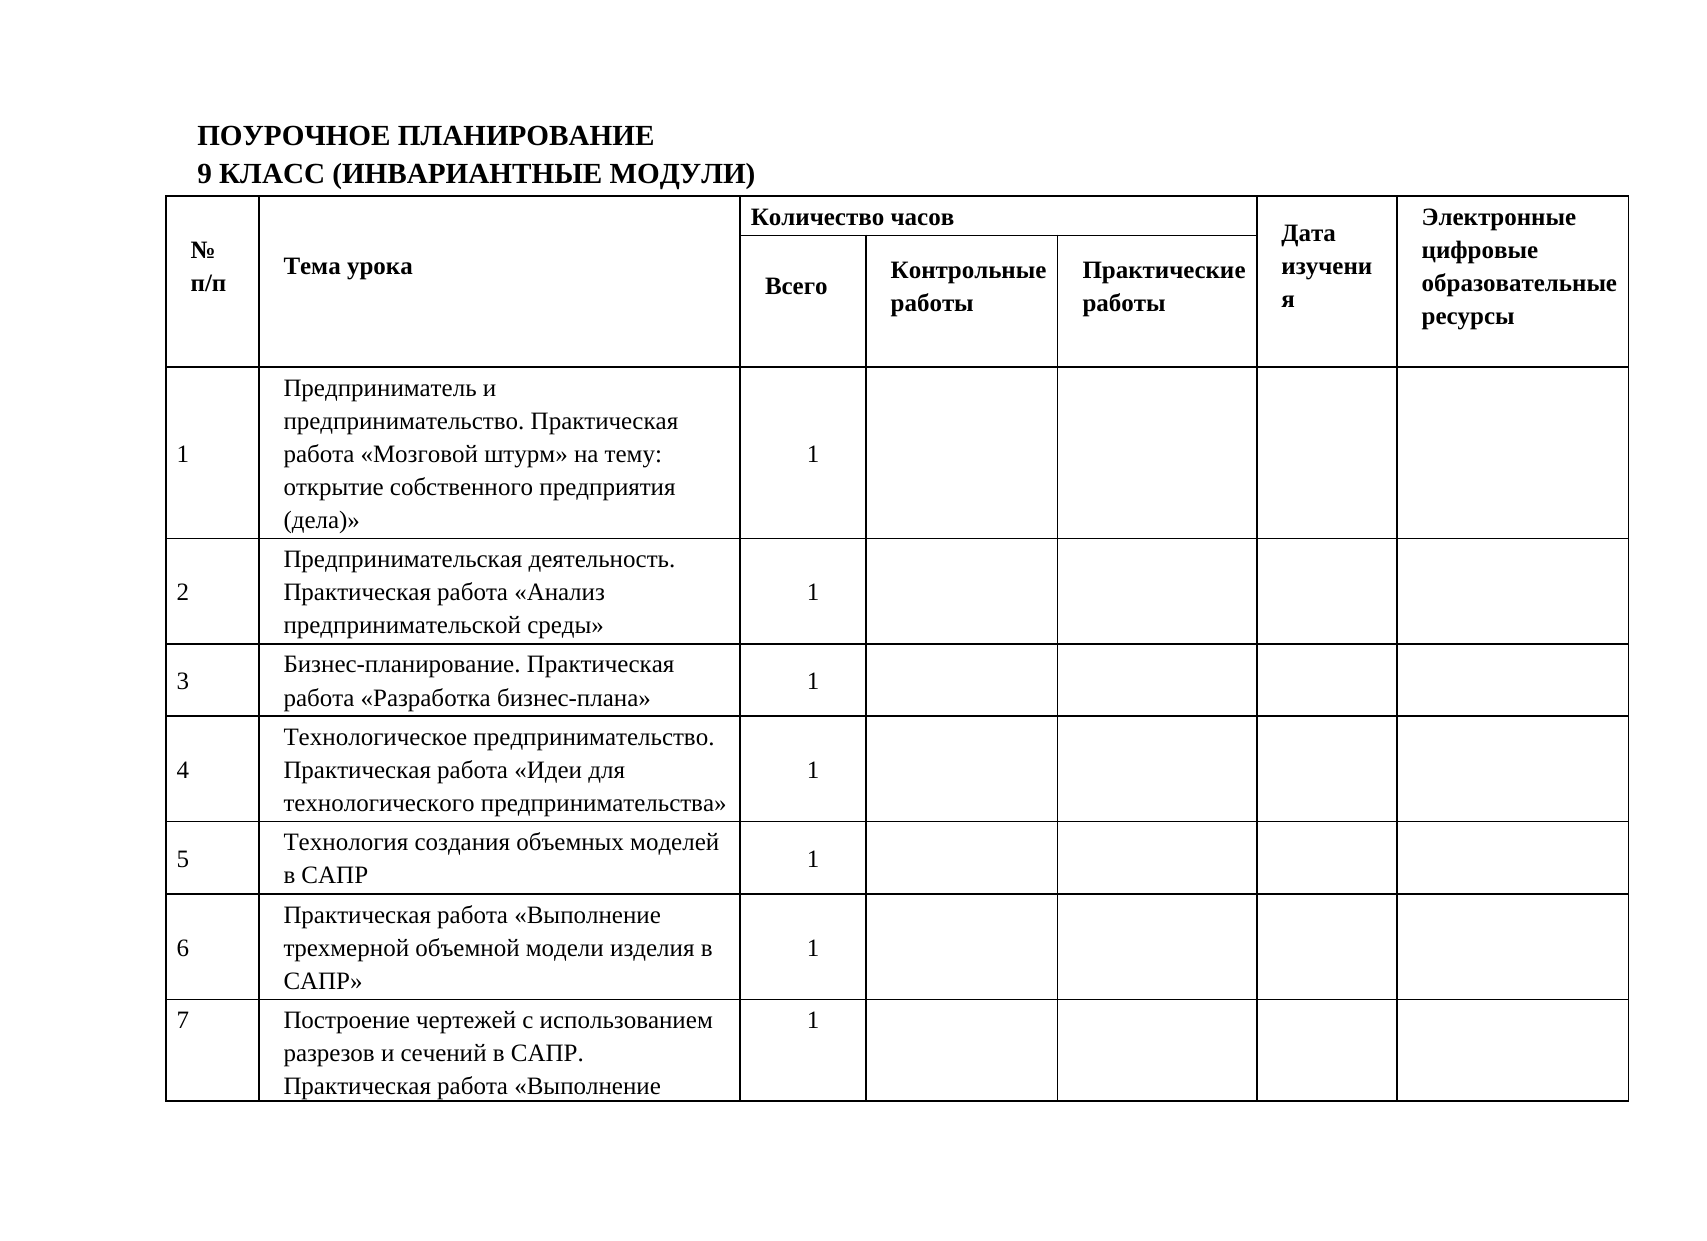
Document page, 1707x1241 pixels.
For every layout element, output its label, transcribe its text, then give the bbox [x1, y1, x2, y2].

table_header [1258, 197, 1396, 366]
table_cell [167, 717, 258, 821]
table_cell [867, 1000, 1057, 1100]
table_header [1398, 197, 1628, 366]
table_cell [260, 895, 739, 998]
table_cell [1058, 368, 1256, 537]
text 9 КЛАСС (ИНВАРИАНТНЫЕ МОДУЛИ) [190, 157, 1618, 190]
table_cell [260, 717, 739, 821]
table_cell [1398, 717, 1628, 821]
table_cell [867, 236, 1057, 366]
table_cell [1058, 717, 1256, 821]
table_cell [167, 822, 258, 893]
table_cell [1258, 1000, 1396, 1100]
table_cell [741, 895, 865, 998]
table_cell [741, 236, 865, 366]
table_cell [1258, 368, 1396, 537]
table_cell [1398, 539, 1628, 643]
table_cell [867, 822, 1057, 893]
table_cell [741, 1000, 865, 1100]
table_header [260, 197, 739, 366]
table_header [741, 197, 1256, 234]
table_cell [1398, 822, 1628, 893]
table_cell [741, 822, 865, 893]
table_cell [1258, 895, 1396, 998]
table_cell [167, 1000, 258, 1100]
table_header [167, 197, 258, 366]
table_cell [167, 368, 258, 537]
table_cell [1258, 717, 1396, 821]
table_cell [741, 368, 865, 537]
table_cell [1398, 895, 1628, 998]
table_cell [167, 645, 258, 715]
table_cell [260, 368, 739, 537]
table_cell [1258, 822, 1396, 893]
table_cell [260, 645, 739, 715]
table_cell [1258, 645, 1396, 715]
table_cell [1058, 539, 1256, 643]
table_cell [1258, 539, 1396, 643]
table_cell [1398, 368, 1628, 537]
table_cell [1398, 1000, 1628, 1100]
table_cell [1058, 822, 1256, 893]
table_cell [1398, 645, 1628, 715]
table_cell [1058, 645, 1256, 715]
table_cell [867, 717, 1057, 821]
text ПОУРОЧНОЕ ПЛАНИРОВАНИЕ [190, 118, 1618, 152]
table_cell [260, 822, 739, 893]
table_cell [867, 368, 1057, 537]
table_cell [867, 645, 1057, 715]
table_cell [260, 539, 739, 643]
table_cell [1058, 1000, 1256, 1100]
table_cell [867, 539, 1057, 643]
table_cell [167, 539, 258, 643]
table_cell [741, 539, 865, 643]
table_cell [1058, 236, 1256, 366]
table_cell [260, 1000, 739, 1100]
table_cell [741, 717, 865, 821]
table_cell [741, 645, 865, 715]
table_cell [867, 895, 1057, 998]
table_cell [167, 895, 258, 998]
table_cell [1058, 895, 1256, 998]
